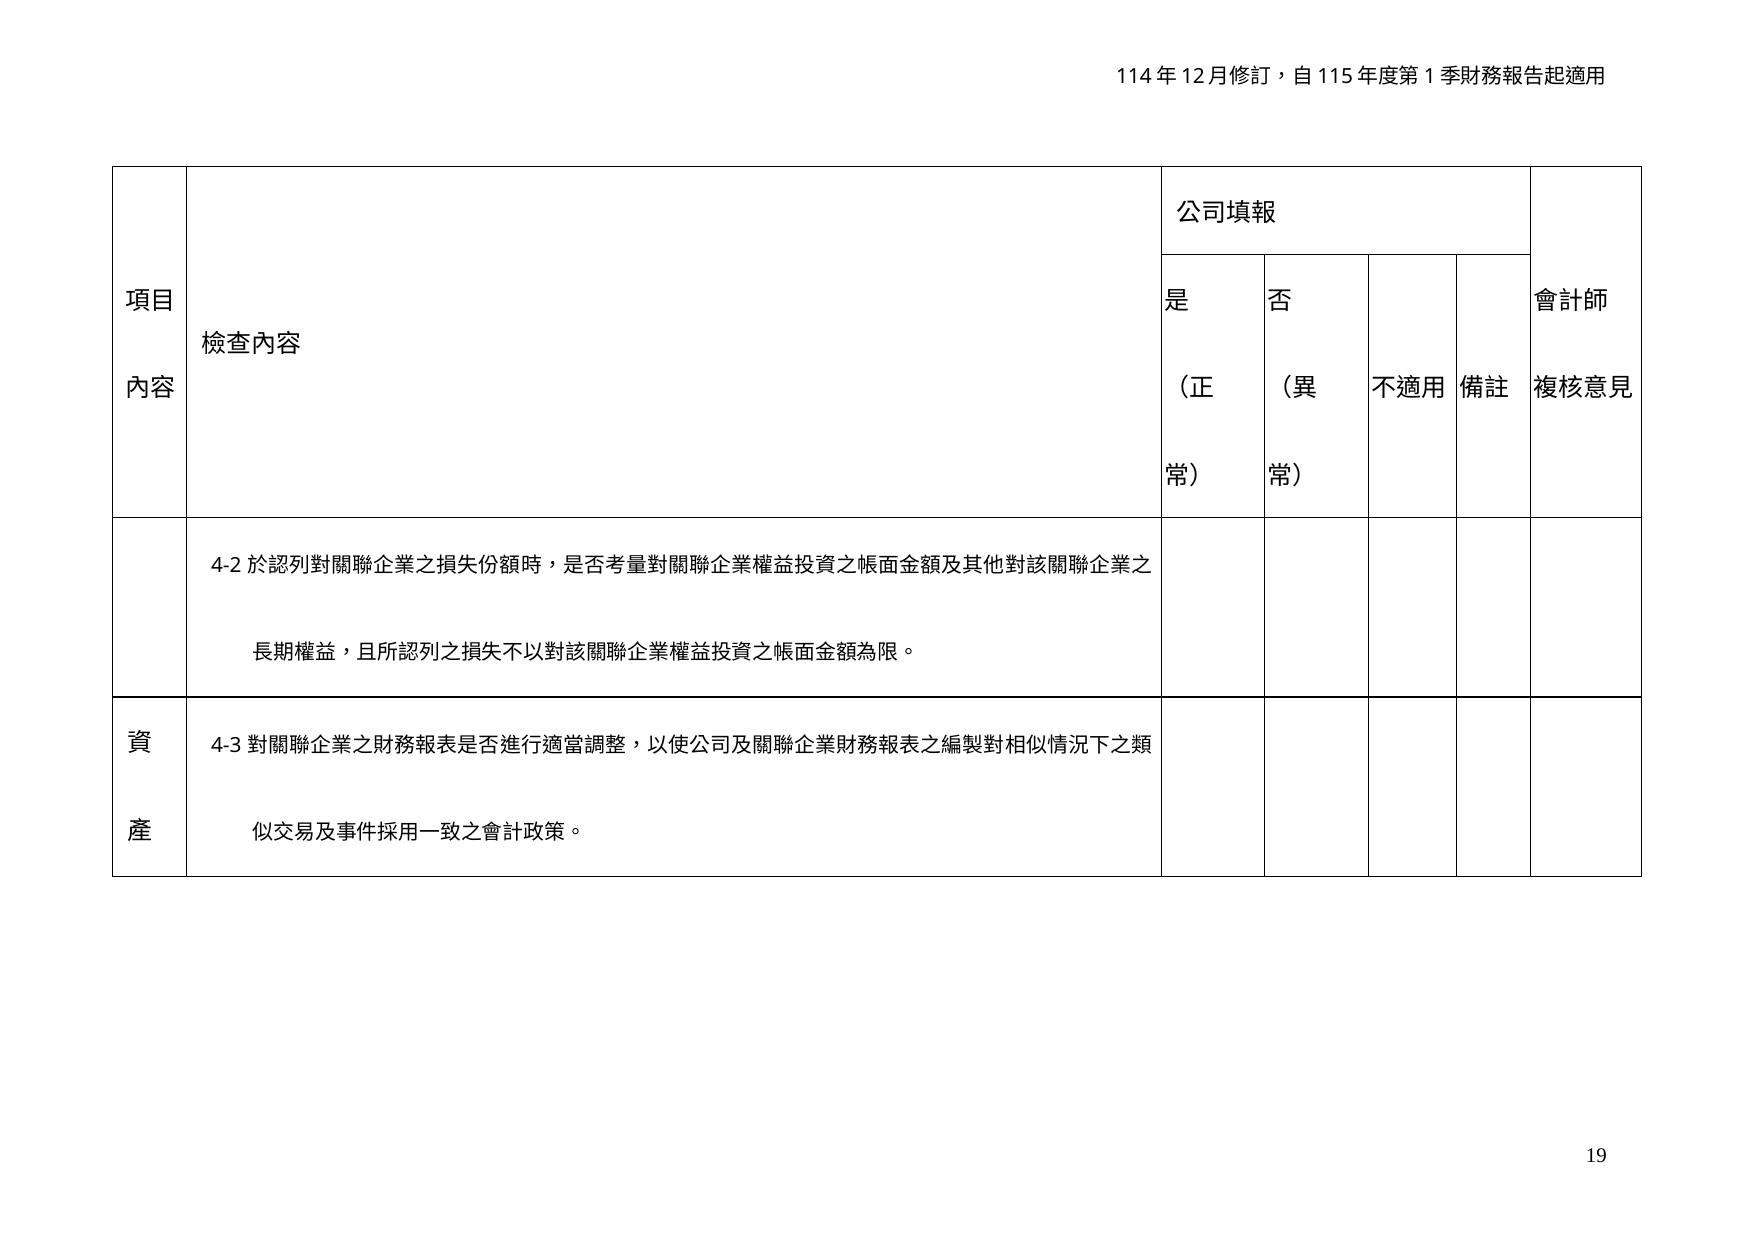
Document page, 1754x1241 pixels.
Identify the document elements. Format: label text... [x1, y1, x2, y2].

table_cell [1369, 698, 1456, 876]
table_cell [1265, 518, 1368, 696]
table_header 公司填報 [1162, 167, 1530, 254]
table_header 檢查內容 [187, 167, 1161, 517]
table_cell [1369, 518, 1456, 696]
table_cell 4-3 對關聯企業之財務報表是否進行適當調整，以使公司及關聯企業財務報表之編製對相似情況下之類似交易及事件採用一致之會計政策。 [187, 698, 1161, 876]
table_cell [1531, 518, 1641, 696]
table_cell 否 （異常） [1265, 255, 1368, 517]
table_cell 資產負債表 [113, 698, 186, 876]
table_cell 不適用 [1369, 255, 1456, 517]
table_header 項目內容 [113, 167, 186, 517]
table_header 會計師 複核意見 [1531, 167, 1641, 517]
table_cell [1531, 698, 1641, 876]
table_cell [1457, 698, 1530, 876]
table_cell [1162, 698, 1264, 876]
table_cell 是 （正常） [1162, 255, 1264, 517]
table_cell 備註 [1457, 255, 1530, 517]
table_cell [1457, 518, 1530, 696]
table_cell [1265, 698, 1368, 876]
table_cell [1162, 518, 1264, 696]
table_cell 4-2 於認列對關聯企業之損失份額時，是否考量對關聯企業權益投資之帳面金額及其他對該關聯企業之長期權益，且所認列之損失不以對該關聯企業權益投資之帳面金額為限。 [187, 518, 1161, 696]
